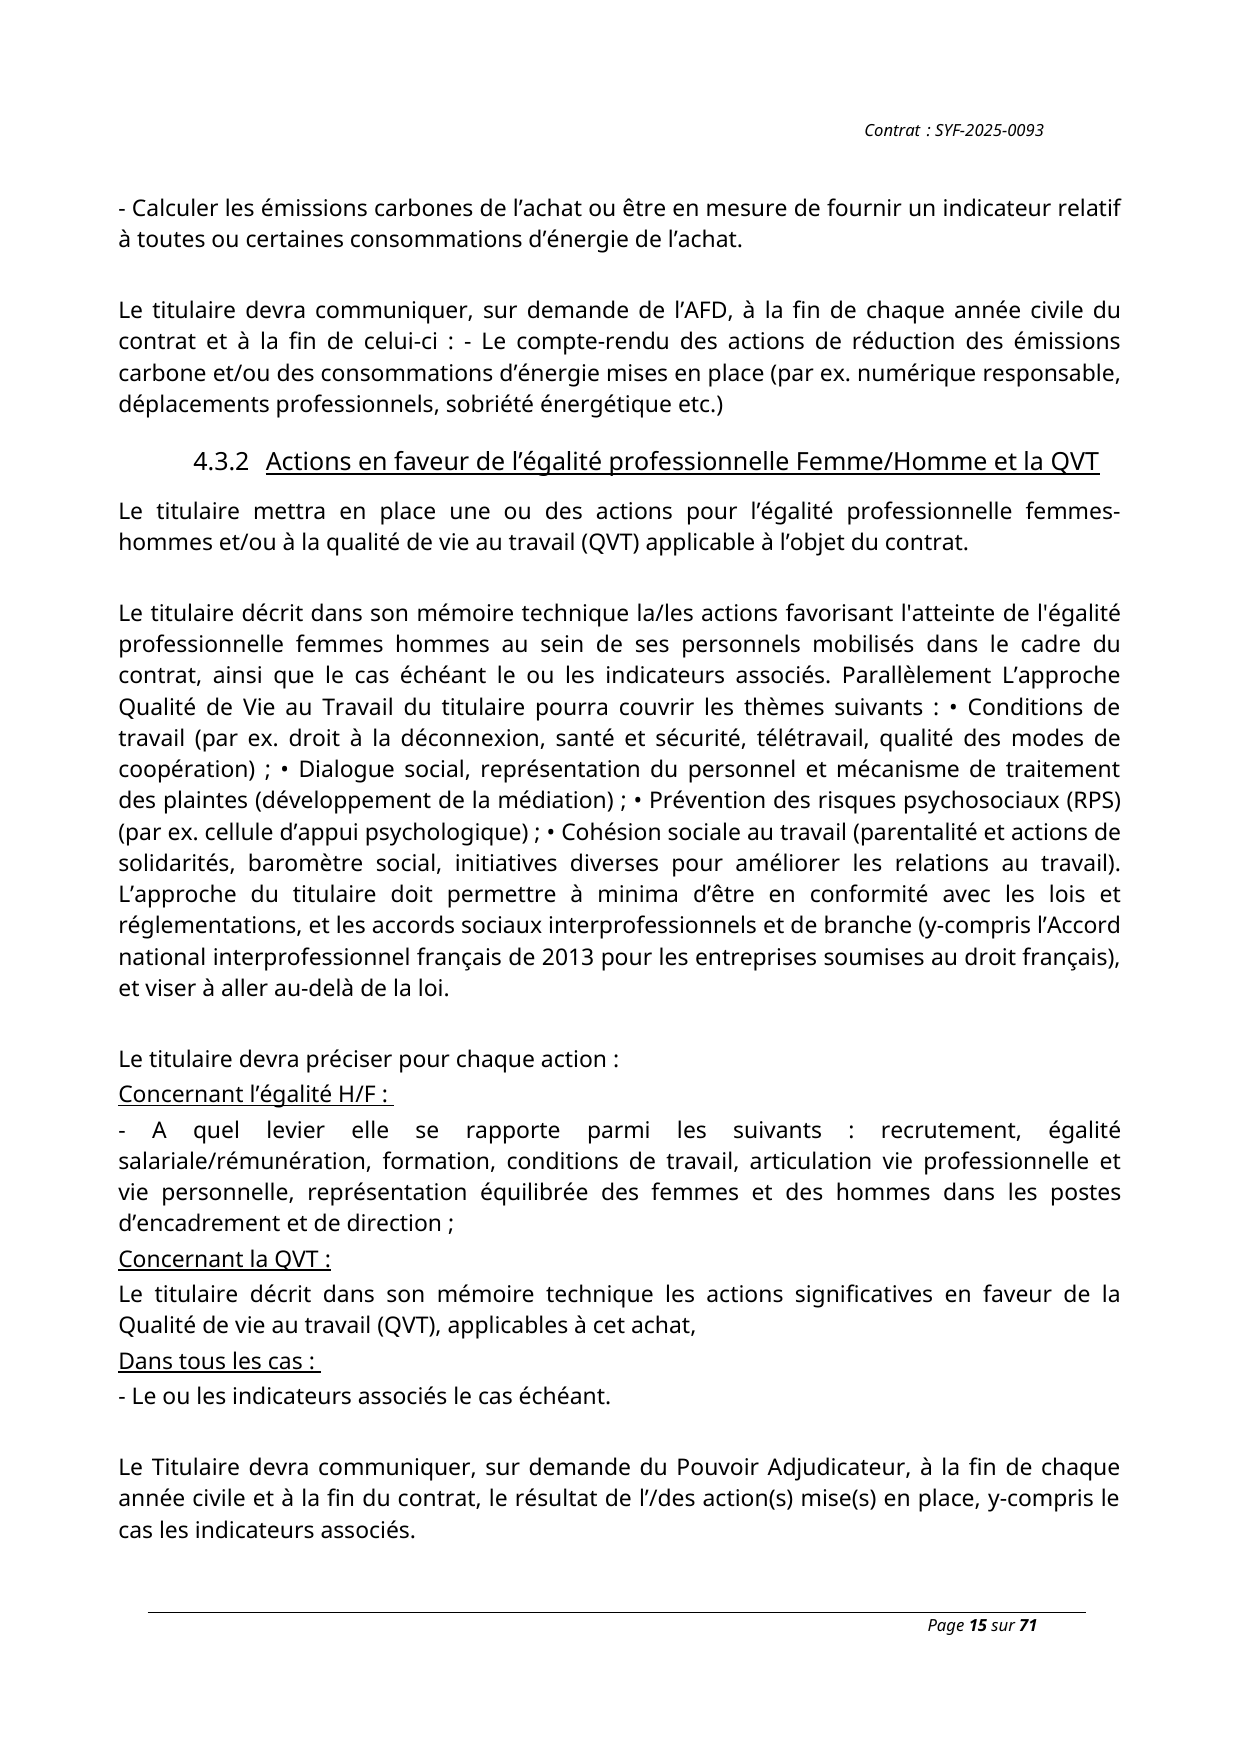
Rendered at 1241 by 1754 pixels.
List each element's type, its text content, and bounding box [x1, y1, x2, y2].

text - A quel levier elle se rapporte parmi les suivants : recrutement, égalité salariale/rémunération, formation, conditions de travail, articulation vie professionnelle et vie personnelle, représentation équilibrée des femmes et des hommes dans les postes d’encadrement et de direction ; [118, 1113, 1122, 1238]
text Le titulaire mettra en place une ou des actions pour l’égalité professionnelle femmes-hommes et/ou à la qualité de vie au travail (QVT) applicable à l’objet du contrat. [118, 495, 1122, 557]
text Concernant la QVT : [118, 1243, 1122, 1274]
text Actions en faveur de l’égalité professionnelle Femme/Homme et la QVT [193, 444, 1122, 478]
text Le titulaire décrit dans son mémoire technique les actions significatives en faveur de la Qualité de vie au travail (QVT), applicables à cet achat, [118, 1278, 1122, 1341]
text Le titulaire devra communiquer, sur demande de l’AFD, à la fin de chaque année civile du contrat et à la fin de celui-ci : - Le compte-rendu des actions de réduction des émissions carbone et/ou des consommations d’énergie mises en place (par ex. numérique responsable, déplacements professionnels, sobriété énergétique etc.) [118, 294, 1122, 419]
text Le titulaire devra préciser pour chaque action : [118, 1043, 1122, 1074]
text Concernant l’égalité H/F : [118, 1078, 1122, 1109]
text Le Titulaire devra communiquer, sur demande du Pouvoir Adjudicateur, à la fin de chaque année civile et à la fin du contrat, le résultat de l’/des action(s) mise(s) en place, y-compris le cas les indicateurs associés. [118, 1451, 1122, 1545]
text Dans tous les cas : [118, 1345, 1122, 1376]
text - Le ou les indicateurs associés le cas échéant. [118, 1380, 1122, 1411]
text Le titulaire décrit dans son mémoire technique la/les actions favorisant l'atteinte de l'égalité professionnelle femmes hommes au sein de ses personnels mobilisés dans le cadre du contrat, ainsi que le cas échéant le ou les indicateurs associés. Parallèlement L’approche Qualité de Vie au Travail du titulaire pourra couvrir les thèmes suivants : • Conditions de travail (par ex. droit à la déconnexion, santé et sécurité, télétravail, qualité des modes de coopération) ; • Dialogue social, représentation du personnel et mécanisme de traitement des plaintes (développement de la médiation) ; • Prévention des risques psychosociaux (RPS) (par ex. cellule d’appui psychologique) ; • Cohésion sociale au travail (parentalité et actions de solidarités, baromètre social, initiatives diverses pour améliorer les relations au travail). L’approche du titulaire doit permettre à minima d’être en conformité avec les lois et réglementations, et les accords sociaux interprofessionnels et de branche (y-compris l’Accord national interprofessionnel français de 2013 pour les entreprises soumises au droit français), et viser à aller au-delà de la loi. [118, 597, 1122, 1003]
text - Calculer les émissions carbones de l’achat ou être en mesure de fournir un indicateur relatif à toutes ou certaines consommations d’énergie de l’achat. [118, 192, 1122, 254]
